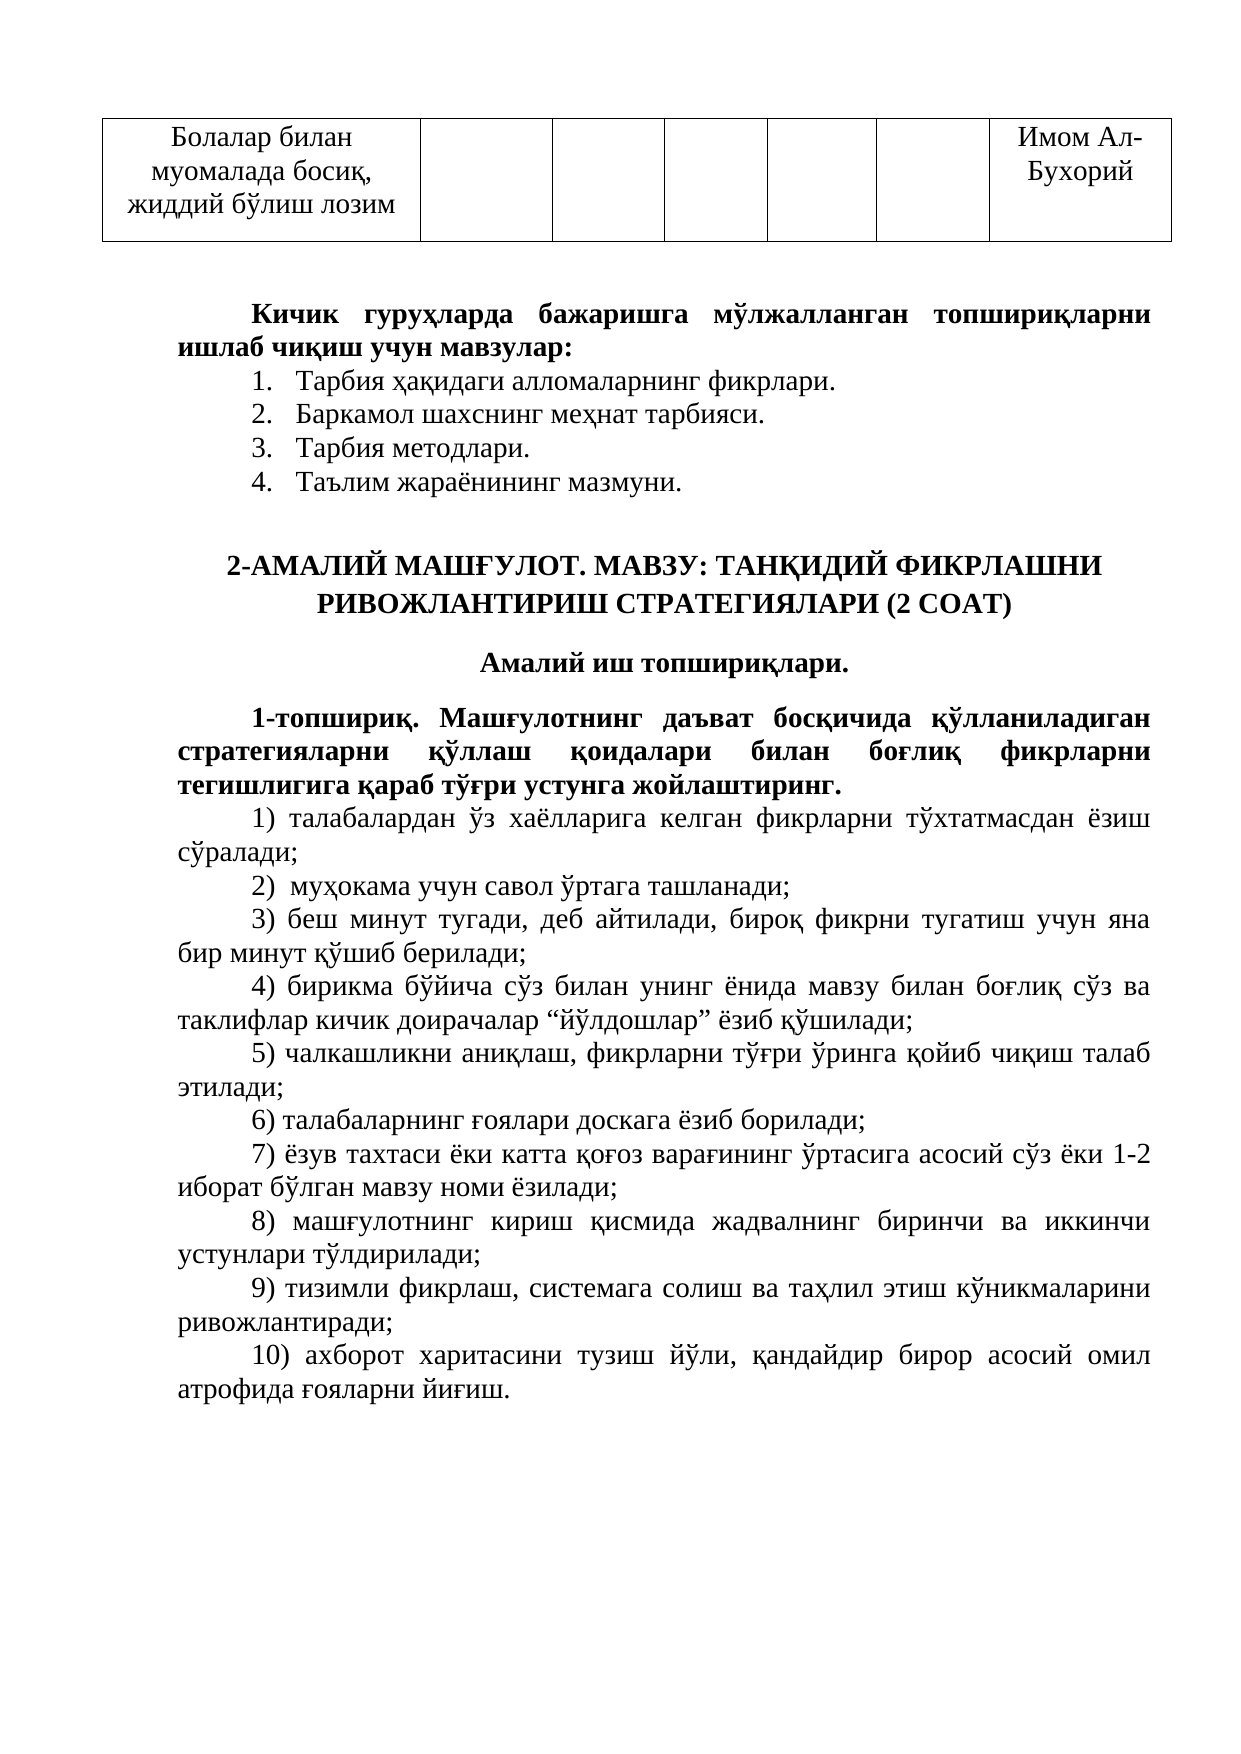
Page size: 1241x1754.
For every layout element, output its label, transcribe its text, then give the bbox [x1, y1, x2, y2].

table_cell Имом Ал-Бухорий [990, 119, 1171, 241]
text 4) бирикма бўйича сўз билан унинг ёнида мавзу билан боғлиқ сўз ва таклифлар кичик доирачалар “йўлдошлар” ёзиб қўшилади; [177, 968, 1152, 1035]
list Баркамол шахснинг меҳнат тарбияси. [177, 397, 1152, 430]
list Таълим жараёнининг мазмуни. [177, 464, 1152, 497]
table_cell [877, 119, 989, 241]
table_cell [665, 119, 767, 241]
text 9) тизимли фикрлаш, системага солиш ва таҳлил этиш кўникмаларини ривожлантиради; [177, 1270, 1152, 1337]
table_cell [421, 119, 552, 241]
text Кичик гуруҳларда бажаришга мўлжалланган топшириқларни ишлаб чиқиш учун мавзулар: [177, 296, 1152, 363]
text 5) чалкашликни аниқлаш, фикрларни тўғри ўринга қойиб чиқиш талаб этилади; [177, 1035, 1152, 1102]
list Тарбия методлари. [177, 430, 1152, 464]
text 2) муҳокама учун савол ўртага ташланади; [177, 868, 1152, 901]
text 3) беш минут тугади, деб айтилади, бироқ фикрни тугатиш учун яна бир минут қўшиб берилади; [177, 901, 1152, 968]
text 8) машғулотнинг кириш қисмида жадвалнинг биринчи ва иккинчи устунлари тўлдирилади; [177, 1203, 1152, 1270]
table_cell [768, 119, 876, 241]
list Тарбия ҳақидаги алломаларнинг фикрлари. [177, 363, 1152, 397]
text 1) талабалардан ўз хаёлларига келган фикрларни тўхтатмасдан ёзиш сўралади; [177, 801, 1152, 868]
text Амалий иш топшириқлари. [177, 646, 1152, 679]
text 1-топшириқ. Машғулотнинг даъват босқичида қўлланиладиган стратегияларни қўллаш қоидалари билан боғлиқ фикрларни тегишлигига қараб тўғри устунга жойлаштиринг. [177, 700, 1152, 801]
text 2-АМАЛИЙ МАШҒУЛОТ. МАВЗУ: ТАНҚИДИЙ ФИКРЛАШНИ РИВОЖЛАНТИРИШ СТРАТЕГИЯЛАРИ (2 СОАТ) [177, 548, 1152, 620]
text 6) талабаларнинг ғоялари доскага ёзиб борилади; [177, 1102, 1152, 1136]
text 7) ёзув тахтаси ёки катта қоғоз варағининг ўртасига асосий сўз ёки 1-2 иборат бўлган мавзу номи ёзилади; [177, 1136, 1152, 1203]
table_cell Болалар билан муомалада босиқ, жиддий бўлиш лозим [103, 119, 420, 241]
text 10) ахборот харитасини тузиш йўли, қандайдир бирор асосий омил атрофида ғояларни йиғиш. [177, 1337, 1152, 1404]
table_cell [553, 119, 664, 241]
